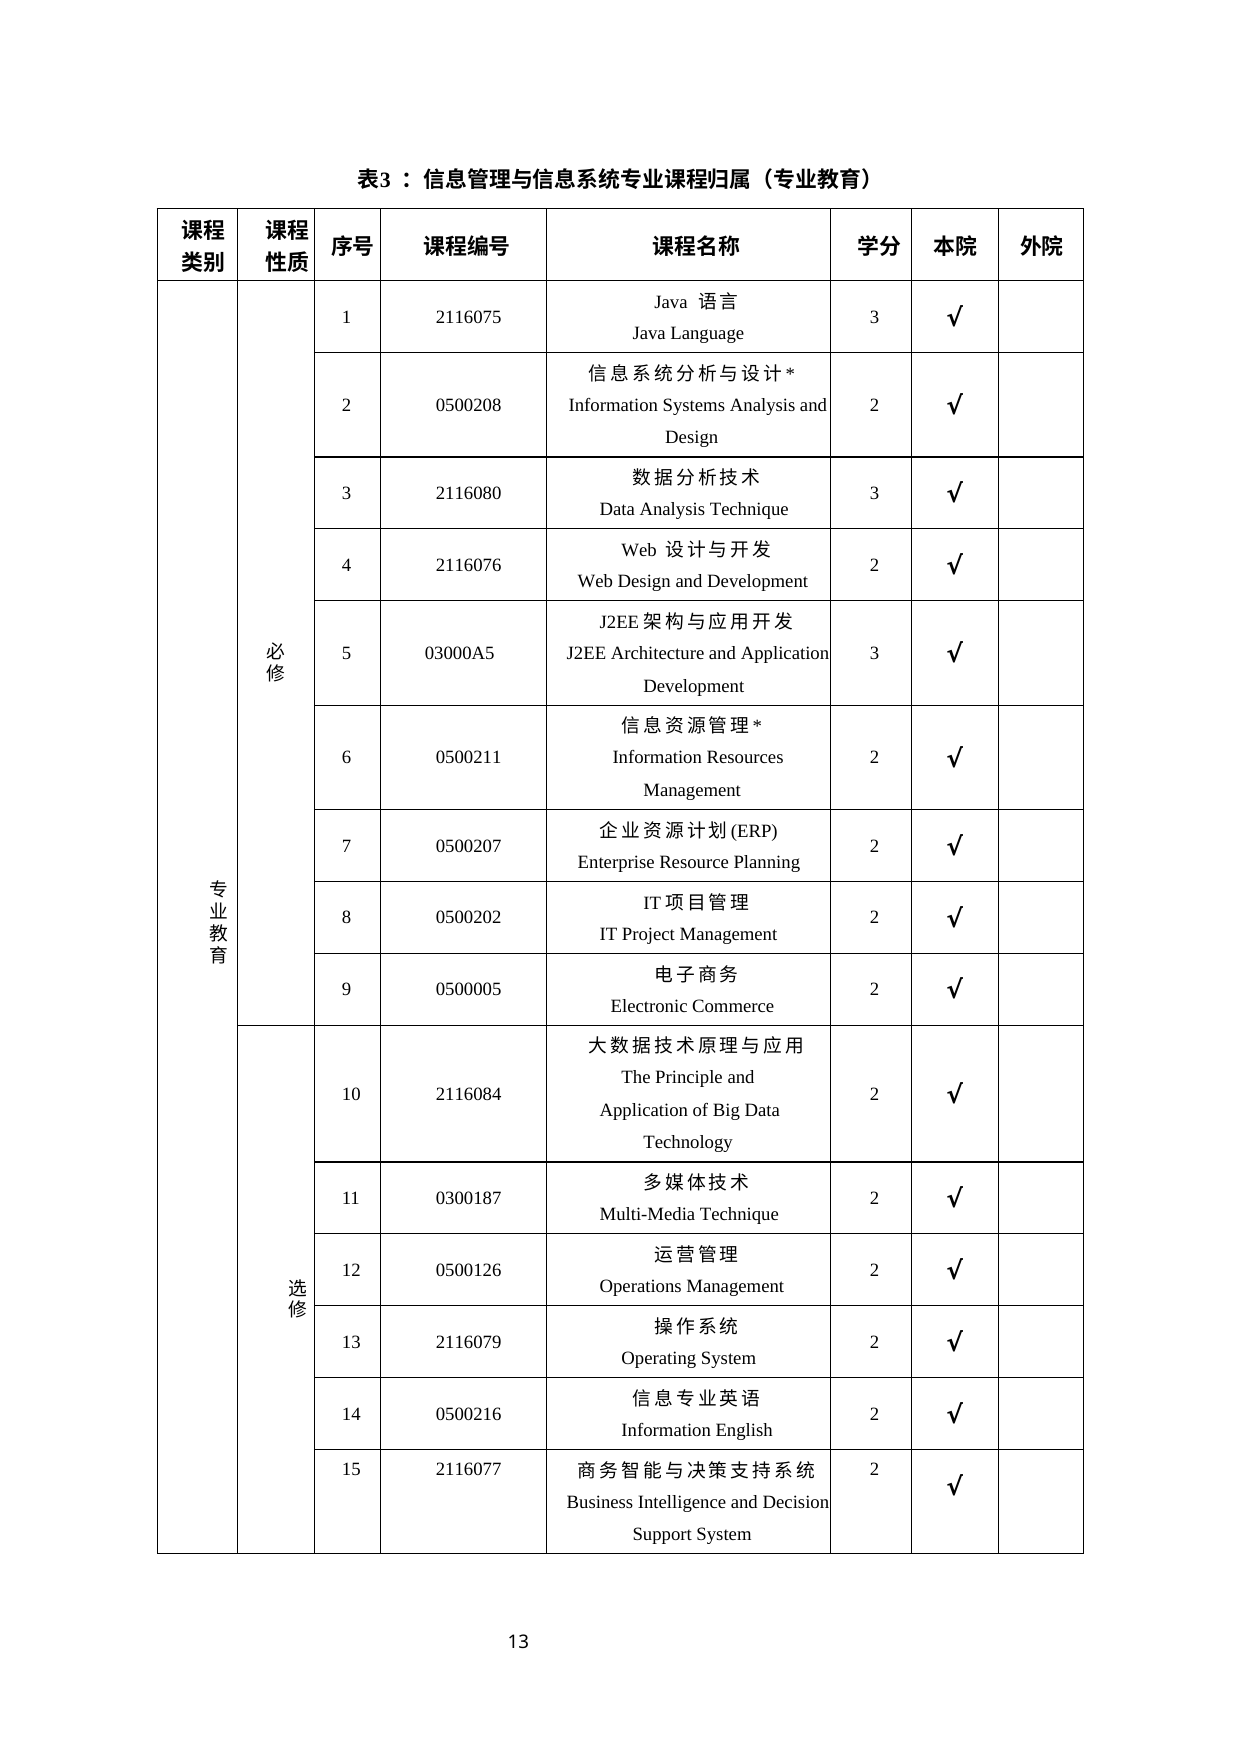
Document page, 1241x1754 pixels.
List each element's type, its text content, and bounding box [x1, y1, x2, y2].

table_cell 电子商务 Electronic Commerce [547, 954, 830, 1024]
table_cell √ [912, 353, 998, 456]
table_cell 2 [831, 529, 911, 600]
table_cell 2 [831, 810, 911, 881]
table_cell [999, 458, 1083, 528]
table_cell √ [912, 281, 998, 352]
table_cell √ [912, 1163, 998, 1233]
table_header 课程 性质 [238, 209, 314, 280]
table_cell 2116079 [381, 1306, 546, 1377]
table_cell 2116077 [381, 1450, 546, 1553]
table_cell 14 [315, 1378, 380, 1449]
table_cell [999, 281, 1083, 352]
table_cell 多媒体技术 Multi-Media Technique [547, 1163, 830, 1233]
table_cell √ [912, 954, 998, 1024]
table_cell 2 [831, 1234, 911, 1305]
table_cell [999, 353, 1083, 456]
table_cell [999, 810, 1083, 881]
table_cell [999, 706, 1083, 809]
table_cell 商务智能与决策支持系统 Business Intelligence and Decision Support System [547, 1450, 830, 1553]
table_cell 13 [315, 1306, 380, 1377]
table_cell 2 [831, 1378, 911, 1449]
table_cell IT项目管理 IT Project Management [547, 882, 830, 953]
table_cell 0300187 [381, 1163, 546, 1233]
table_cell 选修 [238, 1026, 314, 1553]
table_cell 必修 [238, 281, 314, 1024]
table_cell 10 [315, 1026, 380, 1161]
table_header 课程名称 [547, 209, 830, 280]
table_header 外院 [999, 209, 1083, 280]
table_cell 2 [831, 706, 911, 809]
table_header 学分 [831, 209, 911, 280]
table_cell Web设计与开发 Web Design and Development [547, 529, 830, 600]
table_cell 2116084 [381, 1026, 546, 1161]
table_cell 1 [315, 281, 380, 352]
table_cell 03000A5 [381, 601, 546, 704]
table_cell [999, 1306, 1083, 1377]
table_cell 2 [831, 353, 911, 456]
table_cell 6 [315, 706, 380, 809]
table_cell 3 [831, 281, 911, 352]
table_cell √ [912, 458, 998, 528]
table_cell √ [912, 1306, 998, 1377]
table_cell 0500208 [381, 353, 546, 456]
table_cell 0500202 [381, 882, 546, 953]
table_cell 3 [315, 458, 380, 528]
table_cell √ [912, 810, 998, 881]
table_cell 数据分析技术 Data Analysis Technique [547, 458, 830, 528]
table_cell Java语言 Java Language [547, 281, 830, 352]
table_cell J2EE架构与应用开发 J2EE Architecture and Application Development [547, 601, 830, 704]
table_cell 信息资源管理* Information Resources Management [547, 706, 830, 809]
table_cell 0500216 [381, 1378, 546, 1449]
table_cell 2 [831, 1163, 911, 1233]
table_cell [999, 1026, 1083, 1161]
table_cell √ [912, 1450, 998, 1553]
table_cell 信息专业英语 Information English [547, 1378, 830, 1449]
table_cell 2 [831, 1306, 911, 1377]
table_cell 2116076 [381, 529, 546, 600]
table_cell 2 [831, 1026, 911, 1161]
table_cell √ [912, 1026, 998, 1161]
table_cell [999, 529, 1083, 600]
table_cell [999, 1378, 1083, 1449]
table_cell 2 [315, 353, 380, 456]
table_cell √ [912, 1378, 998, 1449]
table_cell √ [912, 601, 998, 704]
table_cell 12 [315, 1234, 380, 1305]
table_cell [999, 1450, 1083, 1553]
table_cell √ [912, 529, 998, 600]
table_cell [999, 882, 1083, 953]
table_cell 运营管理 Operations Management [547, 1234, 830, 1305]
table_cell √ [912, 1234, 998, 1305]
table_cell 信息系统分析与设计* Information Systems Analysis and Design [547, 353, 830, 456]
table_cell 操作系统 Operating System [547, 1306, 830, 1377]
table_cell 3 [831, 601, 911, 704]
table_cell 2 [831, 1450, 911, 1553]
table_cell 2 [831, 954, 911, 1024]
table_header 序号 [315, 209, 380, 280]
table_cell 11 [315, 1163, 380, 1233]
table_cell 15 [315, 1450, 380, 1553]
table_cell √ [912, 706, 998, 809]
table_cell 0500126 [381, 1234, 546, 1305]
table_cell 5 [315, 601, 380, 704]
table_cell √ [912, 882, 998, 953]
table_cell 大数据技术原理与应用 The Principle and Application of Big Data Technology [547, 1026, 830, 1161]
table_cell 9 [315, 954, 380, 1024]
table_cell 0500207 [381, 810, 546, 881]
table_cell 0500005 [381, 954, 546, 1024]
table_cell 0500211 [381, 706, 546, 809]
table_cell 4 [315, 529, 380, 600]
table_cell 2 [831, 882, 911, 953]
table_cell 7 [315, 810, 380, 881]
table_cell 2116080 [381, 458, 546, 528]
table_cell 8 [315, 882, 380, 953]
table_cell 专业教育 [158, 281, 237, 1553]
table_cell 企业资源计划(ERP) Enterprise Resource Planning [547, 810, 830, 881]
table_cell [999, 954, 1083, 1024]
table_header 课程编号 [381, 209, 546, 280]
table_cell [999, 1163, 1083, 1233]
table_cell [999, 601, 1083, 704]
table_cell [999, 1234, 1083, 1305]
text 表3：信息管理与信息系统专业课程归属（专业教育） [150, 162, 1090, 194]
table_cell 3 [831, 458, 911, 528]
table_cell 2116075 [381, 281, 546, 352]
table_header 课程 类别 [158, 209, 237, 280]
table_header 本院 [912, 209, 998, 280]
